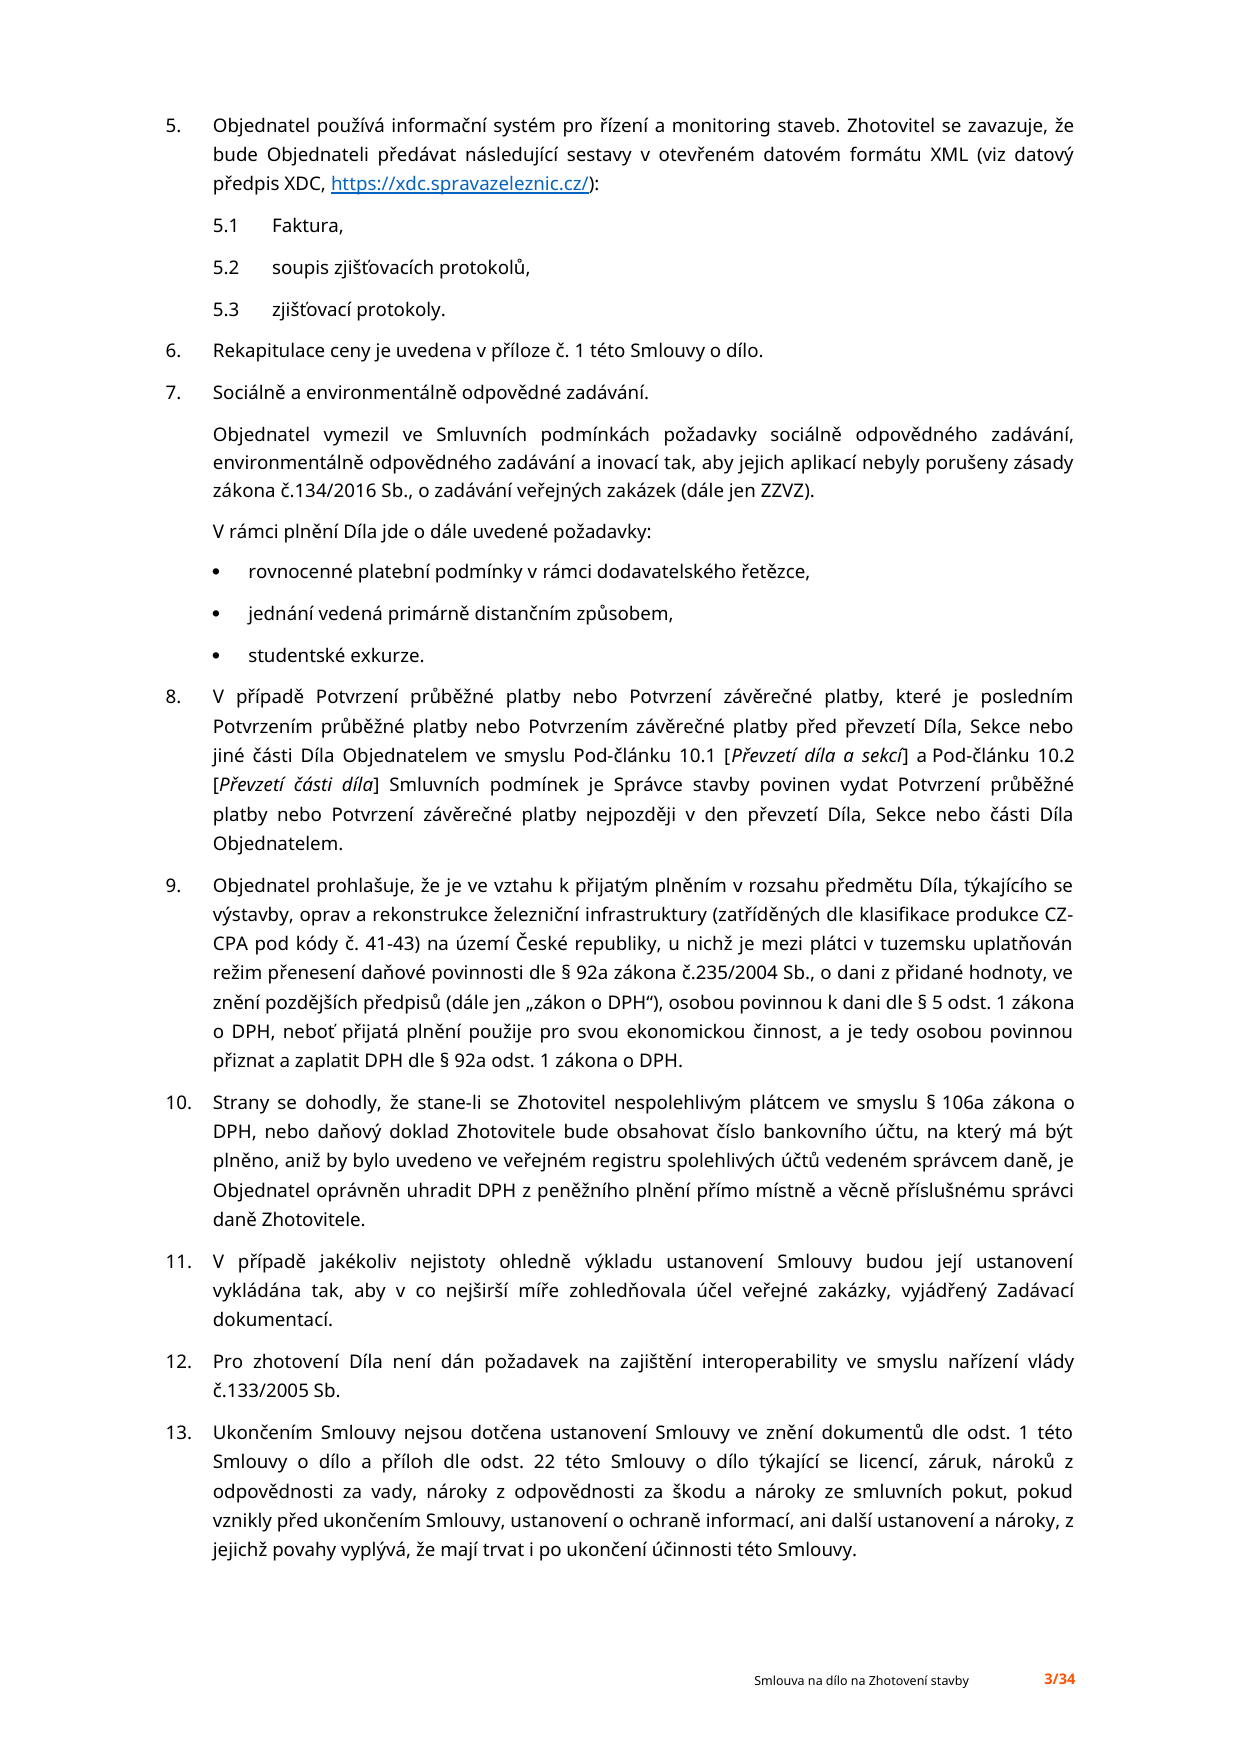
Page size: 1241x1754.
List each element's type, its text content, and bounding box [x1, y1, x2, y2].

text Objednatel vymezil ve Smluvních podmínkách požadavky sociálně odpovědného zadávání, environmentálně odpovědného zadávání a inovací tak, aby jejich aplikací nebyly porušeny zásady zákona č.134/2016 Sb., o zadávání veřejných zakázek (dále jen ZZVZ). [213, 421, 1075, 503]
text Rekapitulace ceny je uvedena v příloze č. 1 této Smlouvy o dílo. [165, 338, 1075, 363]
text zjišťovací protokoly. [213, 296, 1075, 322]
text studentské exkurze. [213, 642, 1075, 667]
text Faktura, [213, 212, 1075, 238]
text rovnocenné platební podmínky v rámci dodavatelského řetězce, [213, 558, 1075, 584]
text Sociálně a environmentálně odpovědné zadávání. [165, 379, 1075, 405]
text jednání vedená primárně distančním způsobem, [213, 600, 1075, 626]
text Objednatel používá informační systém pro řízení a monitoring staveb. Zhotovitel se zavazuje, že bude Objednateli předávat následující sestavy v otevřeném datovém formátu XML (viz datový předpis XDC, https://xdc.spravazeleznic.cz/): [165, 112, 1075, 196]
text soupis zjišťovacích protokolů, [213, 254, 1075, 280]
text V rámci plnění Díla jde o dále uvedené požadavky: [213, 518, 1075, 543]
text Strany se dohodly, že stane-li se Zhotovitel nespolehlivým plátcem ve smyslu § 106a zákona o DPH, nebo daňový doklad Zhotovitele bude obsahovat číslo bankovního účtu, na který má být plněno, aniž by bylo uvedeno ve veřejném registru spolehlivých účtů vedeném správcem daně, je Objednatel oprávněn uhradit DPH z peněžního plnění přímo místně a věcně příslušnému správci daně Zhotovitele. [165, 1089, 1075, 1232]
text V případě jakékoliv nejistoty ohledně výkladu ustanovení Smlouvy budou její ustanovení vykládána tak, aby v co nejširší míře zohledňovala účel veřejné zakázky, vyjádřený Zadávací dokumentací. [165, 1248, 1075, 1332]
text Objednatel prohlašuje, že je ve vztahu k přijatým plněním v rozsahu předmětu Díla, týkajícího se výstavby, oprav a rekonstrukce železniční infrastruktury (zatříděných dle klasifikace produkce CZ-CPA pod kódy č. 41-43) na území České republiky, u nichž je mezi plátci v tuzemsku uplatňován režim přenesení daňové povinnosti dle § 92a zákona č.235/2004 Sb., o dani z přidané hodnoty, ve znění pozdějších předpisů (dále jen „zákon o DPH“), osobou povinnou k dani dle § 5 odst. 1 zákona o DPH, neboť přijatá plnění použije pro svou ekonomickou činnost, a je tedy osobou povinnou přiznat a zaplatit DPH dle § 92a odst. 1 zákona o DPH. [165, 872, 1075, 1073]
text Ukončením Smlouvy nejsou dotčena ustanovení Smlouvy ve znění dokumentů dle odst. 1 této Smlouvy o dílo a příloh dle odst. 22 této Smlouvy o dílo týkající se licencí, záruk, nároků z odpovědnosti za vady, nároky z odpovědnosti za škodu a nároky ze smluvních pokut, pokud vznikly před ukončením Smlouvy, ustanovení o ochraně informací, ani další ustanovení a nároky, z jejichž povahy vyplývá, že mají trvat i po ukončení účinnosti této Smlouvy. [165, 1419, 1075, 1562]
text V případě Potvrzení průběžné platby nebo Potvrzení závěrečné platby, které je posledním Potvrzením průběžné platby nebo Potvrzením závěrečné platby před převzetí Díla, Sekce nebo jiné části Díla Objednatelem ve smyslu Pod-článku 10.1 [Převzetí díla a sekcí] a Pod-článku 10.2 [Převzetí části díla] Smluvních podmínek je Správce stavby povinen vydat Potvrzení průběžné platby nebo Potvrzení závěrečné platby nejpozději v den převzetí Díla, Sekce nebo části Díla Objednatelem. [165, 684, 1075, 856]
text Pro zhotovení Díla není dán požadavek na zajištění interoperability ve smyslu nařízení vlády č.133/2005 Sb. [165, 1348, 1075, 1403]
